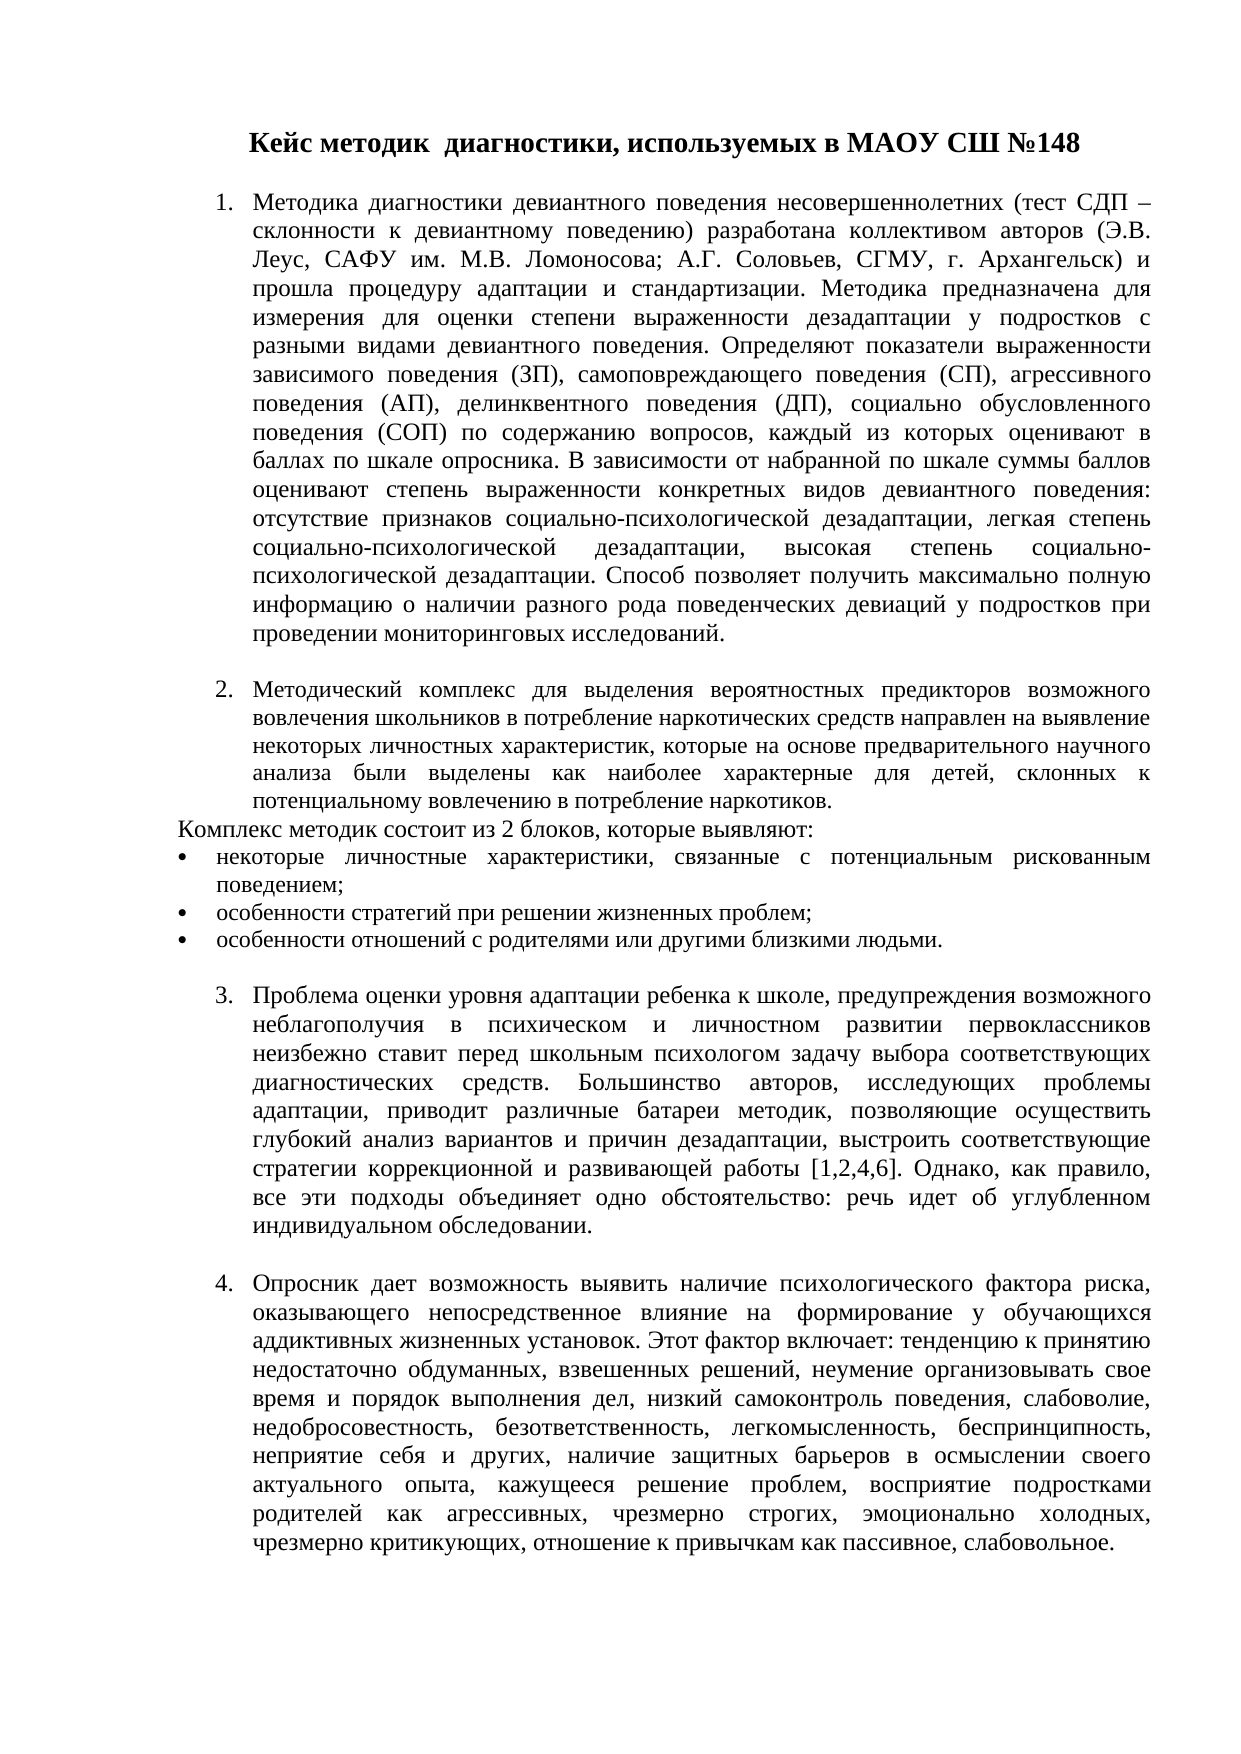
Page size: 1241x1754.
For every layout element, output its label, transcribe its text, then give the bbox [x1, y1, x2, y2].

list особенности отношений с родителями или другими близкими людьми. [179, 925, 1152, 953]
text Кейс методик диагностики, используемых в МАОУ СШ №148 [177, 118, 1152, 159]
text Комплекс методик состоит из 2 блоков, которые выявляют: [177, 814, 1152, 842]
list Методический комплекс для выделения вероятностных предикторов возможного вовлечения школьников в потребление наркотических средств направлен на выявление некоторых личностных характеристик, которые на основе предварительного научного анализа были выделены как наиболее характерные для детей, склонных к потенциальному вовлечению в потребление наркотиков. [215, 674, 1152, 814]
list Опросник дает возможность выявить наличие психологического фактора риска, оказывающего непосредственное влияние на формирование у обучающихся аддиктивных жизненных установок. Этот фактор включает: тенденцию к принятию недостаточно обдуманных, взвешенных решений, неумение организовывать свое время и порядок выполнения дел, низкий самоконтроль поведения, слабоволие, недобросовестность, безответственность, легкомысленность, беспринципность, неприятие себя и других, наличие защитных барьеров в осмыслении своего актуального опыта, кажущееся решение проблем, восприятие подростками родителей как агрессивных, чрезмерно строгих, эмоционально холодных, чрезмерно критикующих, отношение к привычкам как пассивное, слабовольное. [215, 1268, 1152, 1555]
list Проблема оценки уровня адаптации ребенка к школе, предупреждения возможного неблагополучия в психическом и личностном развитии первоклассников неизбежно ставит перед школьным психологом задачу выбора соответствующих диагностических средств. Большинство авторов, исследующих проблемы адаптации, приводит различные батареи методик, позволяющие осуществить глубокий анализ вариантов и причин дезадаптации, выстроить соответствующие стратегии коррекционной и развивающей работы [1,2,4,6]. Однако, как правило, все эти подходы объединяет одно обстоятельство: речь идет об углубленном индивидуальном обследовании. [215, 980, 1152, 1239]
list особенности стратегий при решении жизненных проблем; [179, 898, 1152, 925]
list некоторые личностные характеристики, связанные с потенциальным рискованным поведением; [179, 842, 1152, 898]
list Методика диагностики девиантного поведения несовершеннолетних (тест СДП – склонности к девиантному поведению) разработана коллективом авторов (Э.В. Леус, САФУ им. М.В. Ломоносова; А.Г. Соловьев, СГМУ, г. Архангельск) и прошла процедуру адаптации и стандартизации. Методика предназначена для измерения для оценки степени выраженности дезадаптации у подростков с разными видами девиантного поведения. Определяют показатели выраженности зависимого поведения (ЗП), самоповреждающего поведения (СП), агрессивного поведения (АП), делинквентного поведения (ДП), социально обусловленного поведения (СОП) по содержанию вопросов, каждый из которых оценивают в баллах по шкале опросника. В зависимости от набранной по шкале суммы баллов оценивают степень выраженности конкретных видов девиантного поведения: отсутствие признаков социально-психологической дезадаптации, легкая степень социально-психологической дезадаптации, высокая степень социально-психологической дезадаптации. Способ позволяет получить максимально полную информацию о наличии разного рода поведенческих девиаций у подростков при проведении мониторинговых исследований. [215, 187, 1152, 647]
